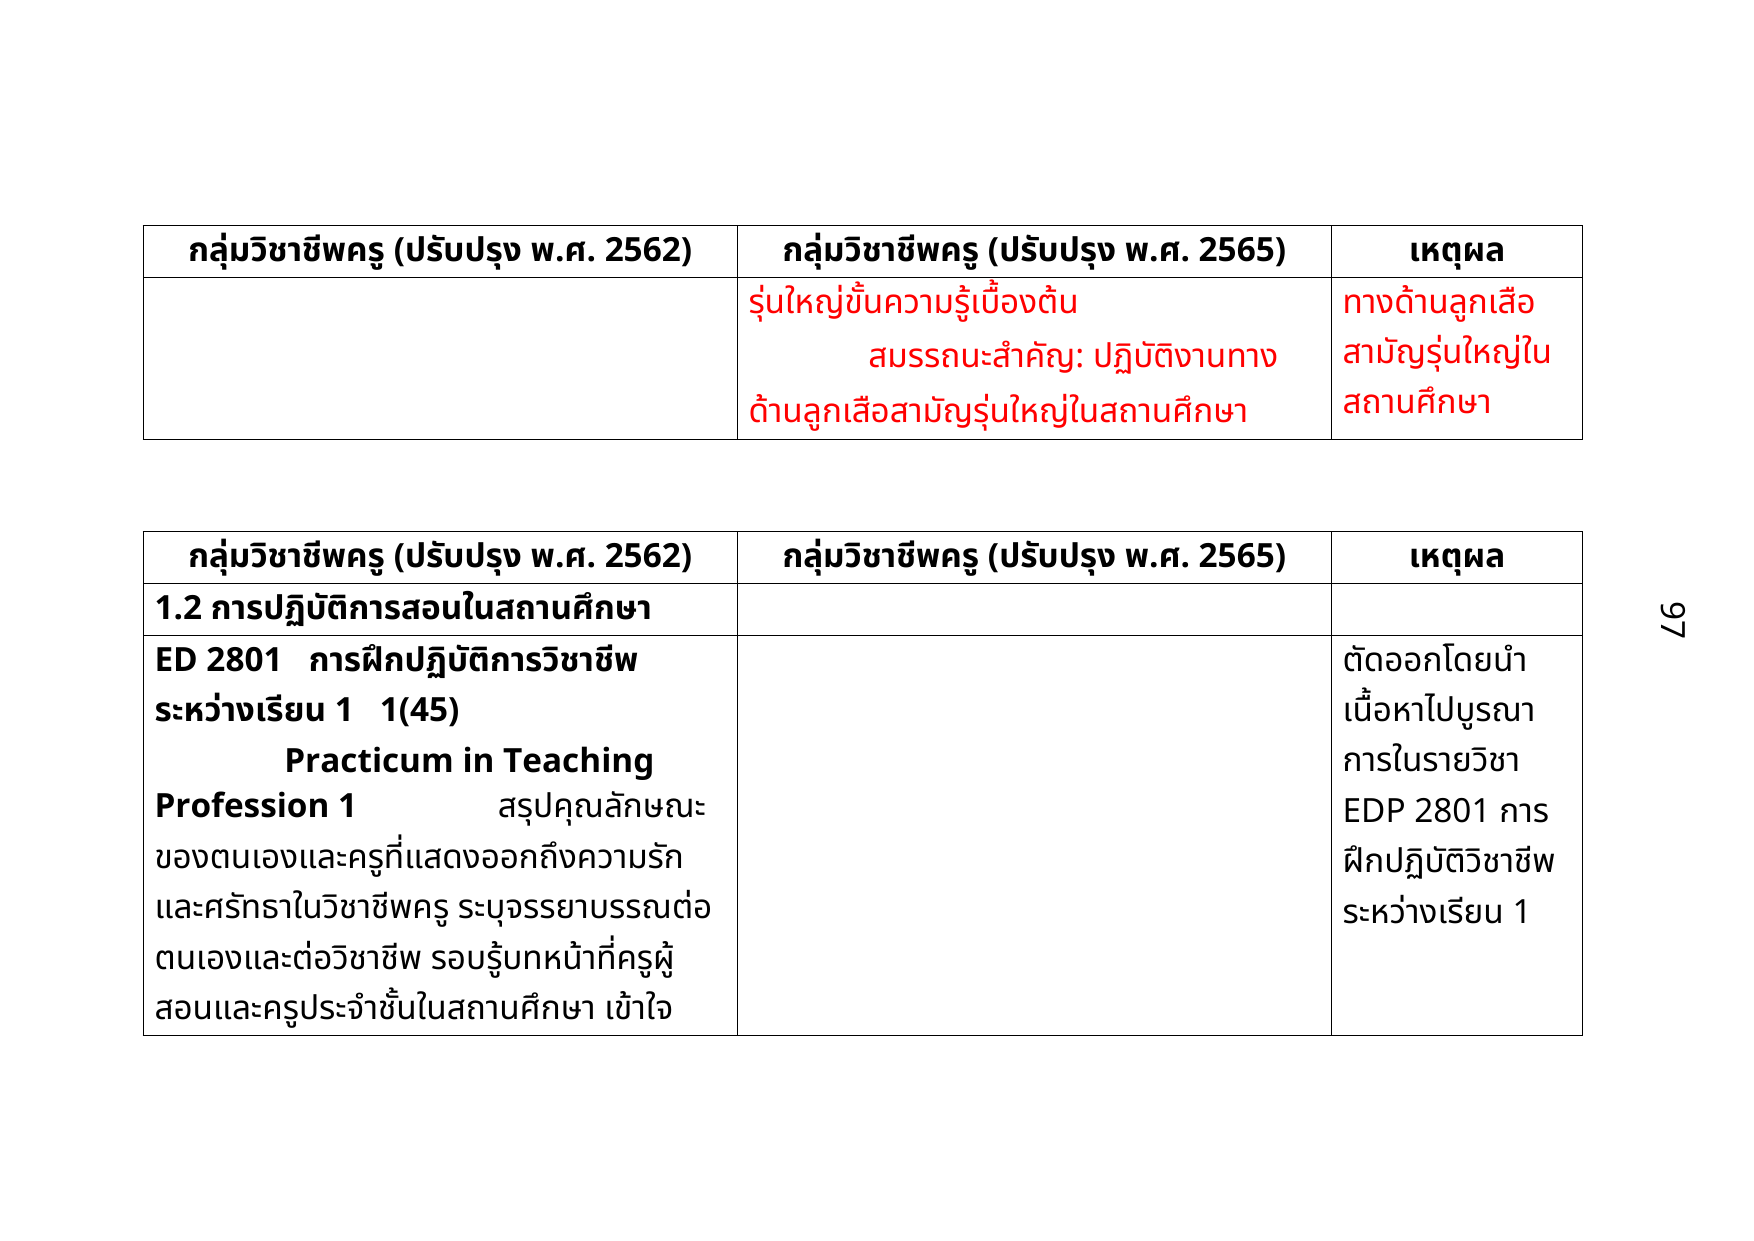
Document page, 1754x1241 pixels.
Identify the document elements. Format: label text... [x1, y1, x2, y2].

table_cell [144, 278, 737, 439]
table_header เหตุผล [1332, 532, 1582, 583]
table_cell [144, 636, 737, 1034]
table_cell [738, 584, 1331, 634]
table_header กลุ่มวิชาชีพครู (ปรับปรุง พ.ศ. 2562) [144, 226, 737, 277]
table_cell 1.2 การปฏิบัติการสอนในสถานศึกษา [144, 584, 737, 634]
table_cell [1332, 636, 1582, 1034]
table_cell [1332, 584, 1582, 634]
table_header กลุ่มวิชาชีพครู (ปรับปรุง พ.ศ. 2565) [738, 226, 1331, 277]
table_header กลุ่มวิชาชีพครู (ปรับปรุง พ.ศ. 2565) [738, 532, 1331, 583]
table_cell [738, 278, 1331, 439]
table_header กลุ่มวิชาชีพครู (ปรับปรุง พ.ศ. 2562) [144, 532, 737, 583]
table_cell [1332, 278, 1582, 439]
table_cell [738, 636, 1331, 1034]
table_header เหตุผล [1332, 226, 1582, 277]
